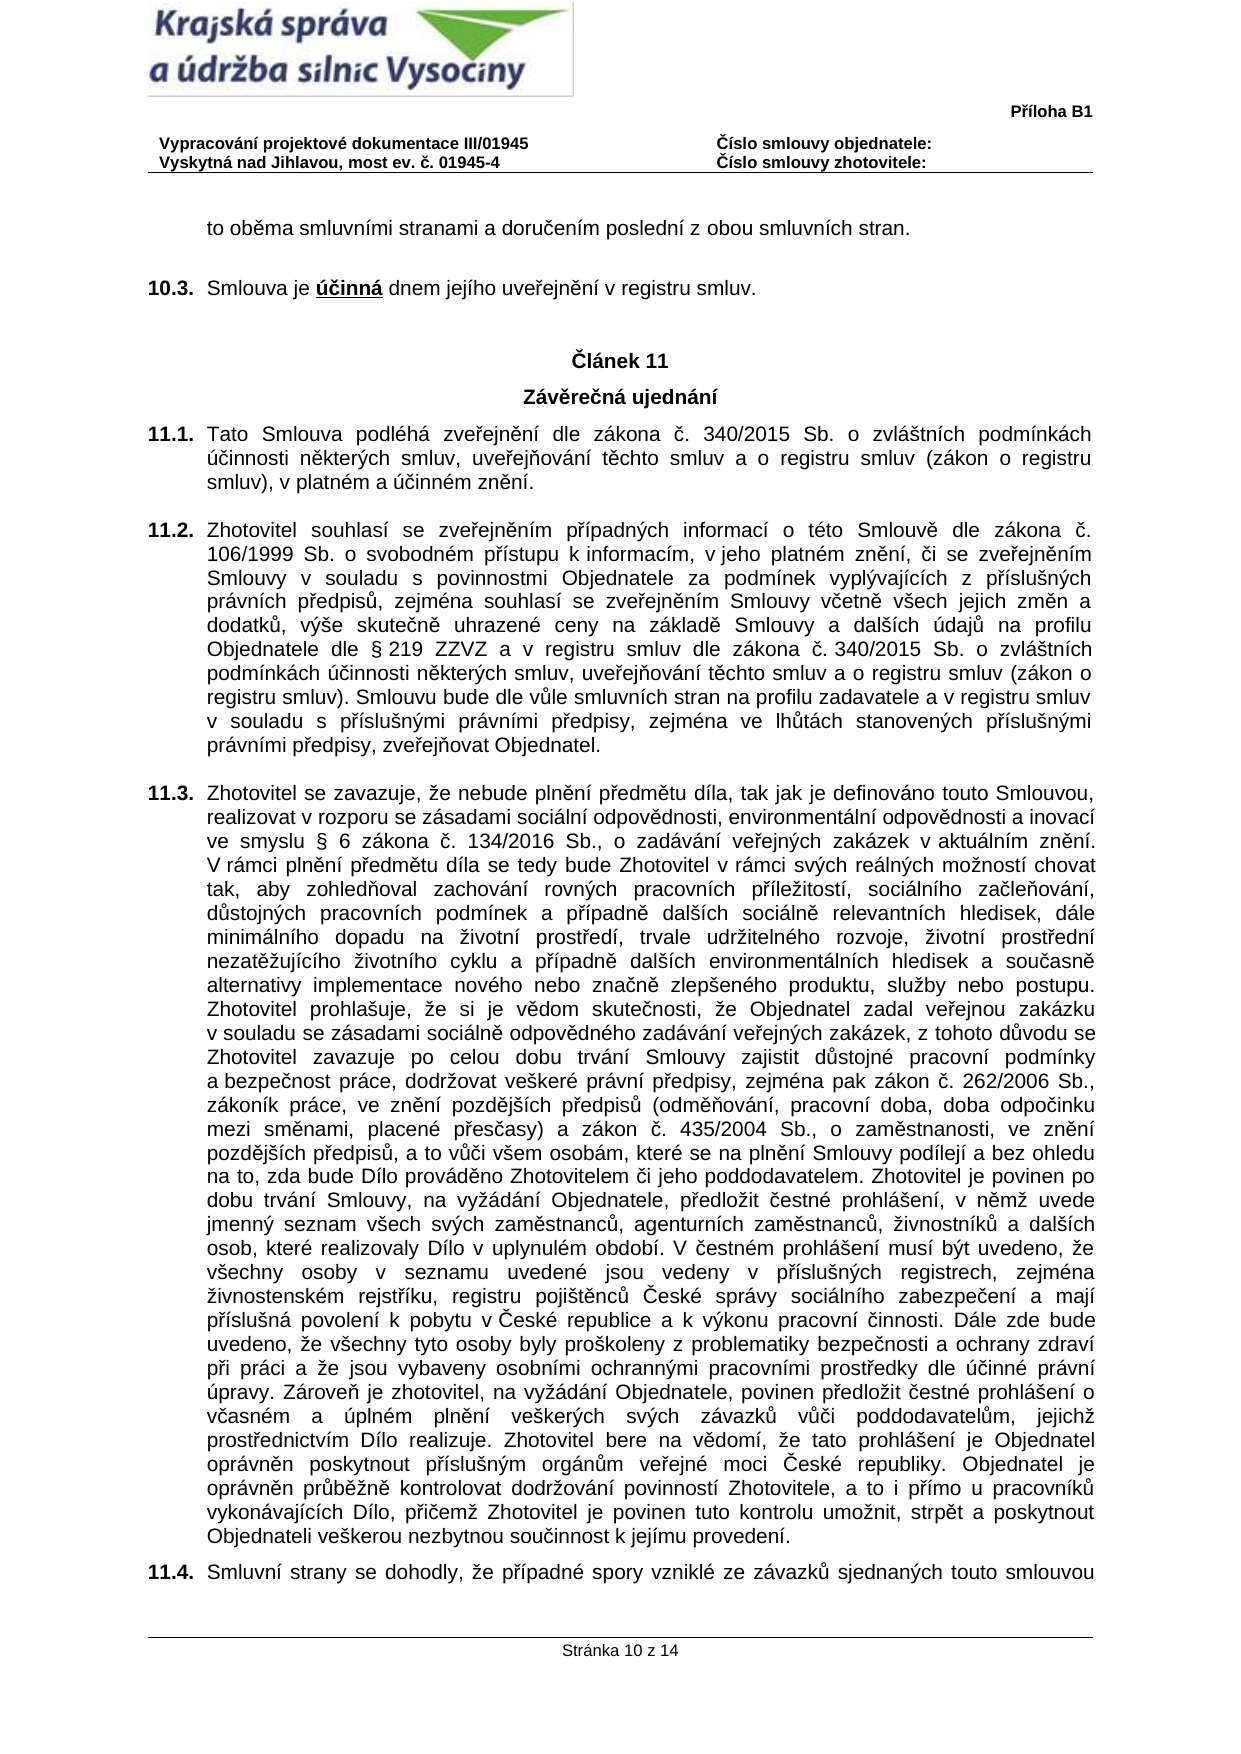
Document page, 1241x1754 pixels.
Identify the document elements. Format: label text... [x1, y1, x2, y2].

list Zhotovitel se zavazuje, že nebude plnění předmětu díla, tak jak je definováno touto Smlouvou, realizovat v rozporu se zásadami sociální odpovědnosti, environmentální odpovědnosti a inovací ve smyslu § 6 zákona č. 134/2016 Sb., o zadávání veřejných zakázek v aktuálním znění. V rámci plnění předmětu díla se tedy bude Zhotovitel v rámci svých reálných možností chovat tak, aby zohledňoval zachování rovných pracovních příležitostí, sociálního začleňování, důstojných pracovních podmínek a případně dalších sociálně relevantních hledisek, dále minimálního dopadu na životní prostředí, trvale udržitelného rozvoje, životní prostřední nezatěžujícího životního cyklu a případně dalších environmentálních hledisek a současně alternativy implementace nového nebo značně zlepšeného produktu, služby nebo postupu. Zhotovitel prohlašuje, že si je vědom skutečnosti, že Objednatel zadal veřejnou zakázku v souladu se zásadami sociálně odpovědného zadávání veřejných zakázek, z tohoto důvodu se Zhotovitel zavazuje po celou dobu trvání Smlouvy zajistit důstojné pracovní podmínky a bezpečnost práce, dodržovat veškeré právní předpisy, zejména pak zákon č. 262/2006 Sb., zákoník práce, ve znění pozdějších předpisů (odměňování, pracovní doba, doba odpočinku mezi směnami, placené přesčasy) a zákon č. 435/2004 Sb., o zaměstnanosti, ve znění pozdějších předpisů, a to vůči všem osobám, které se na plnění Smlouvy podílejí a bez ohledu na to, zda bude Dílo prováděno Zhotovitelem či jeho poddodavatelem. Zhotovitel je povinen po dobu trvání Smlouvy, na vyžádání Objednatele, předložit čestné prohlášení, v němž uvede jmenný seznam všech svých zaměstnanců, agenturních zaměstnanců, živnostníků a dalších osob, které realizovaly Dílo v uplynulém období. V čestném prohlášení musí být uvedeno, že všechny osoby v seznamu uvedené jsou vedeny v příslušných registrech, zejména živnostenském rejstříku, registru pojištěnců České správy sociálního zabezpečení a mají příslušná povolení k pobytu v České republice a k výkonu pracovní činnosti. Dále zde bude uvedeno, že všechny tyto osoby byly proškoleny z problematiky bezpečnosti a ochrany zdraví při práci a že jsou vybaveny osobními ochrannými pracovními prostředky dle účinné právní úpravy. Zároveň je zhotovitel, na vyžádání Objednatele, povinen předložit čestné prohlášení o včasném a úplném plnění veškerých svých závazků vůči poddodavatelům, jejichž prostřednictvím Dílo realizuje. Zhotovitel bere na vědomí, že tato prohlášení je Objednatel oprávněn poskytnout příslušným orgánům veřejné moci České republiky. Objednatel je oprávněn průběžně kontrolovat dodržování povinností Zhotovitele, a to i přímo u pracovníků vykonávajících Dílo, přičemž Zhotovitel je povinen tuto kontrolu umožnit, strpět a poskytnout Objednateli veškerou nezbytnou součinnost k jejímu provedení. [148, 781, 1096, 1548]
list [148, 215, 1096, 239]
list Smlouva je účinná dnem jejího uveřejnění v registru smluv. [148, 276, 1096, 300]
text Závěrečná ujednání [148, 385, 1093, 409]
list Zhotovitel souhlasí se zveřejněním případných informací o této Smlouvě dle zákona č. 106/1999 Sb. o svobodném přístupu k informacím, v jeho platném znění, či se zveřejněním Smlouvy v souladu s povinnostmi Objednatele za podmínek vyplývajících z příslušných právních předpisů, zejména souhlasí se zveřejněním Smlouvy včetně všech jejich změn a dodatků, výše skutečně uhrazené ceny na základě Smlouvy a dalších údajů na profilu Objednatele dle § 219 ZZVZ a v registru smluv dle zákona č. 340/2015 Sb. o zvláštních podmínkách účinnosti některých smluv, uveřejňování těchto smluv a o registru smluv (zákon o registru smluv). Smlouvu bude dle vůle smluvních stran na profilu zadavatele a v registru smluv v souladu s příslušnými právními předpisy, zejména ve lhůtách stanovených příslušnými právními předpisy, zveřejňovat Objednatel. [148, 517, 1093, 757]
picture [147, 2, 574, 98]
text Článek 11 [148, 349, 1093, 373]
list Tato Smlouva podléhá zveřejnění dle zákona č. 340/2015 Sb. o zvláštních podmínkách účinnosti některých smluv, uveřejňování těchto smluv a o registru smluv (zákon o registru smluv), v platném a účinném znění. [148, 422, 1093, 493]
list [148, 1560, 1096, 1584]
